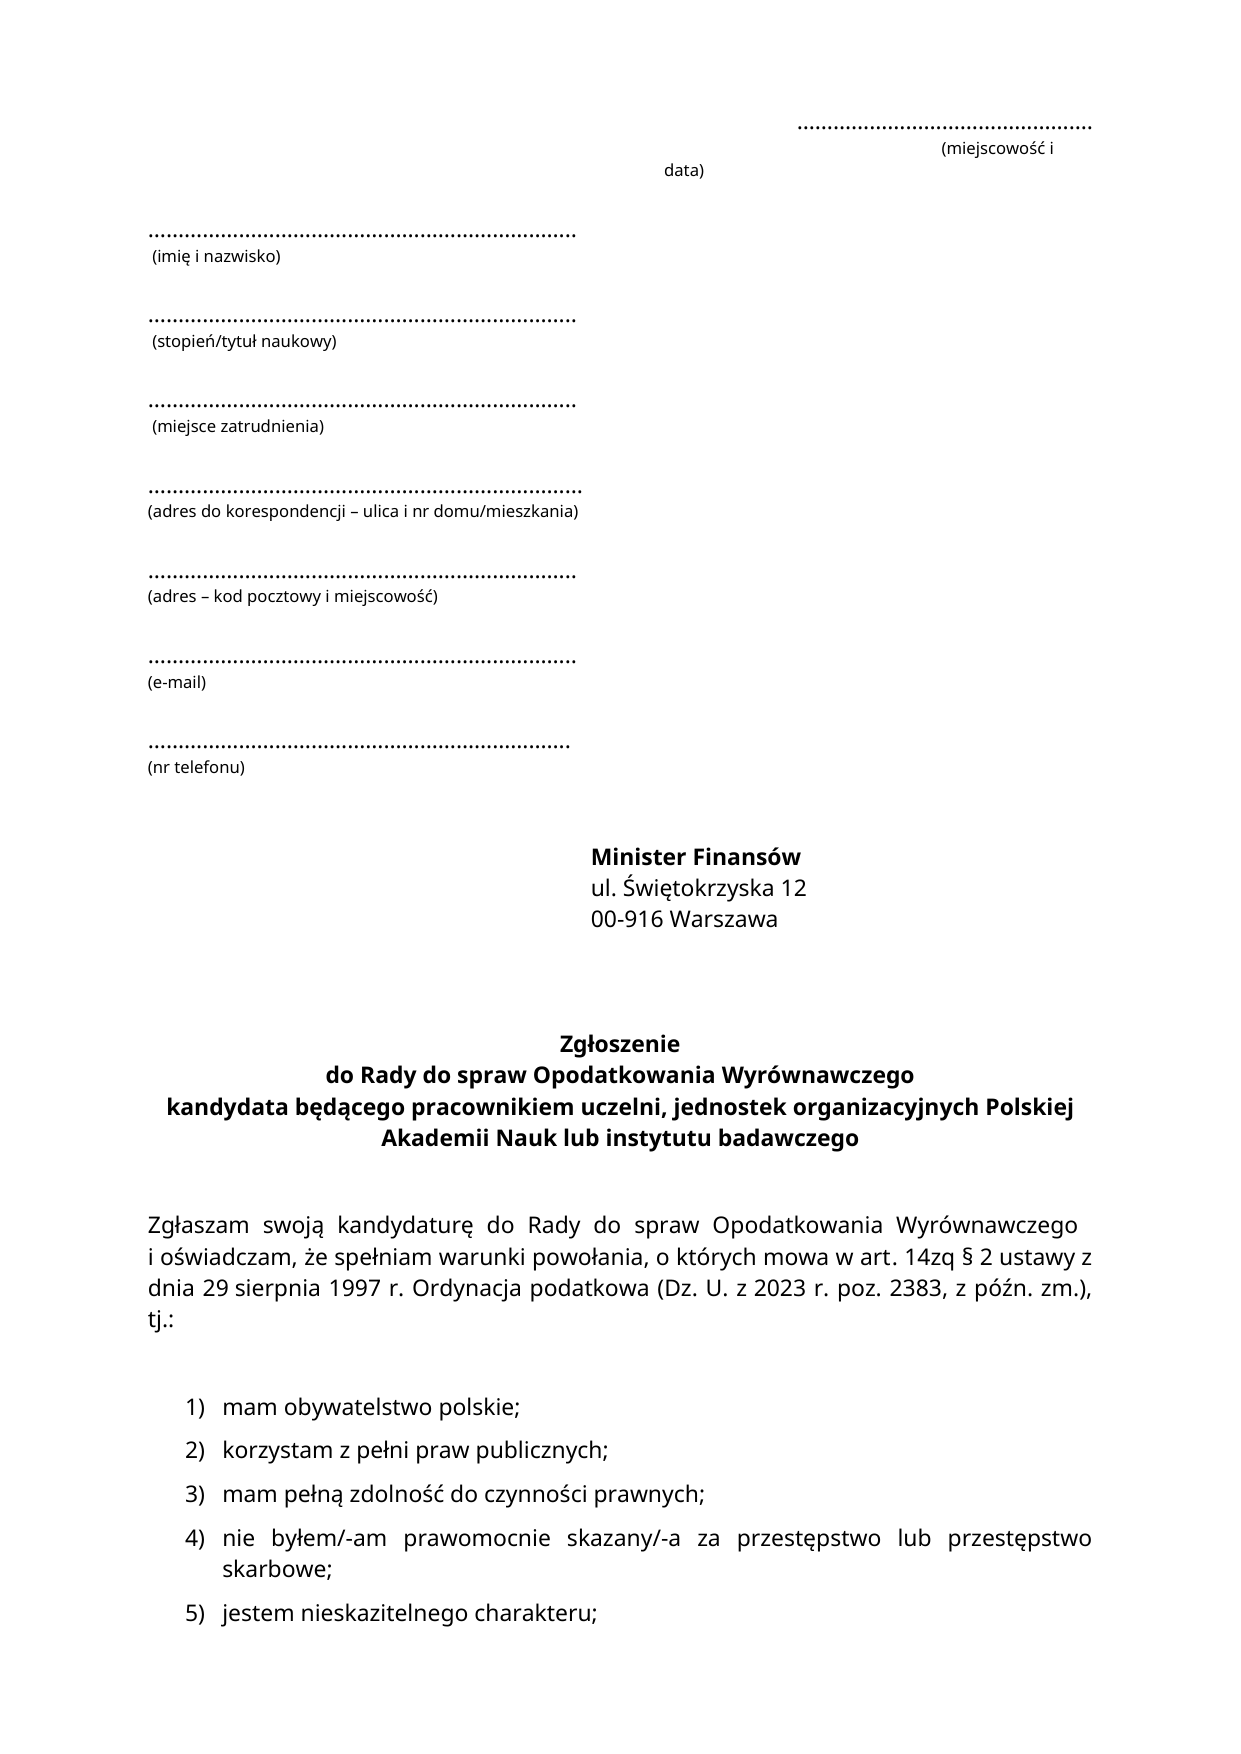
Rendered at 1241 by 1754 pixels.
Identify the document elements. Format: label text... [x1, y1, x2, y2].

text Zgłaszam swoją kandydaturę do Rady do spraw Opodatkowania Wyrównawczego i oświadczam, że spełniam warunki powołania, o których mowa w art. 14zq § 2 ustawy z dnia 29 sierpnia 1997 r. Ordynacja podatkowa (Dz. U. z 2023 r. poz. 2383, z późn. zm.), tj.: [148, 1209, 1093, 1334]
list jestem nieskazitelnego charakteru; [185, 1597, 1093, 1628]
text …………………………………………………………….. [148, 639, 1093, 670]
text (adres do korespondencji – ulica i nr domu/mieszkania) [148, 500, 1093, 523]
text ul. Świętokrzyska 12 [517, 872, 1093, 903]
text (nr telefonu) [148, 756, 1093, 778]
text …………………………………………………………….. [148, 554, 1093, 585]
list nie byłem/-am prawomocnie skazany/-a za przestępstwo lub przestępstwo skarbowe; [185, 1522, 1093, 1584]
text (imię i nazwisko) [148, 244, 1093, 267]
text 00-916 Warszawa [517, 903, 1093, 934]
text ……………………………………………………………… [148, 469, 1093, 500]
text (miejscowość i data) [664, 136, 1093, 182]
text …………………………………………………………….. [148, 213, 1093, 244]
text (e-mail) [148, 670, 1093, 693]
text Minister Finansów [517, 841, 1093, 872]
text kandydata będącego pracownikiem uczelni, jednostek organizacyjnych Polskiej Akademii Nauk lub instytutu badawczego [148, 1091, 1093, 1153]
text …………………………………………. [443, 105, 1093, 136]
list mam pełną zdolność do czynności prawnych; [185, 1478, 1093, 1509]
text Zgłoszenie [148, 1028, 1093, 1059]
list korzystam z pełni praw publicznych; [185, 1434, 1093, 1466]
text …………………………………………………………….. [148, 383, 1093, 415]
text …………………………………………………………….. [148, 298, 1093, 329]
list mam obywatelstwo polskie; [185, 1391, 1093, 1422]
text (stopień/tytuł naukowy) [148, 329, 1093, 352]
text (adres – kod pocztowy i miejscowość) [148, 585, 1093, 608]
text do Rady do spraw Opodatkowania Wyrównawczego [148, 1059, 1093, 1091]
text ……………………………………………………………. [148, 724, 1093, 756]
text (miejsce zatrudnienia) [148, 415, 1093, 437]
